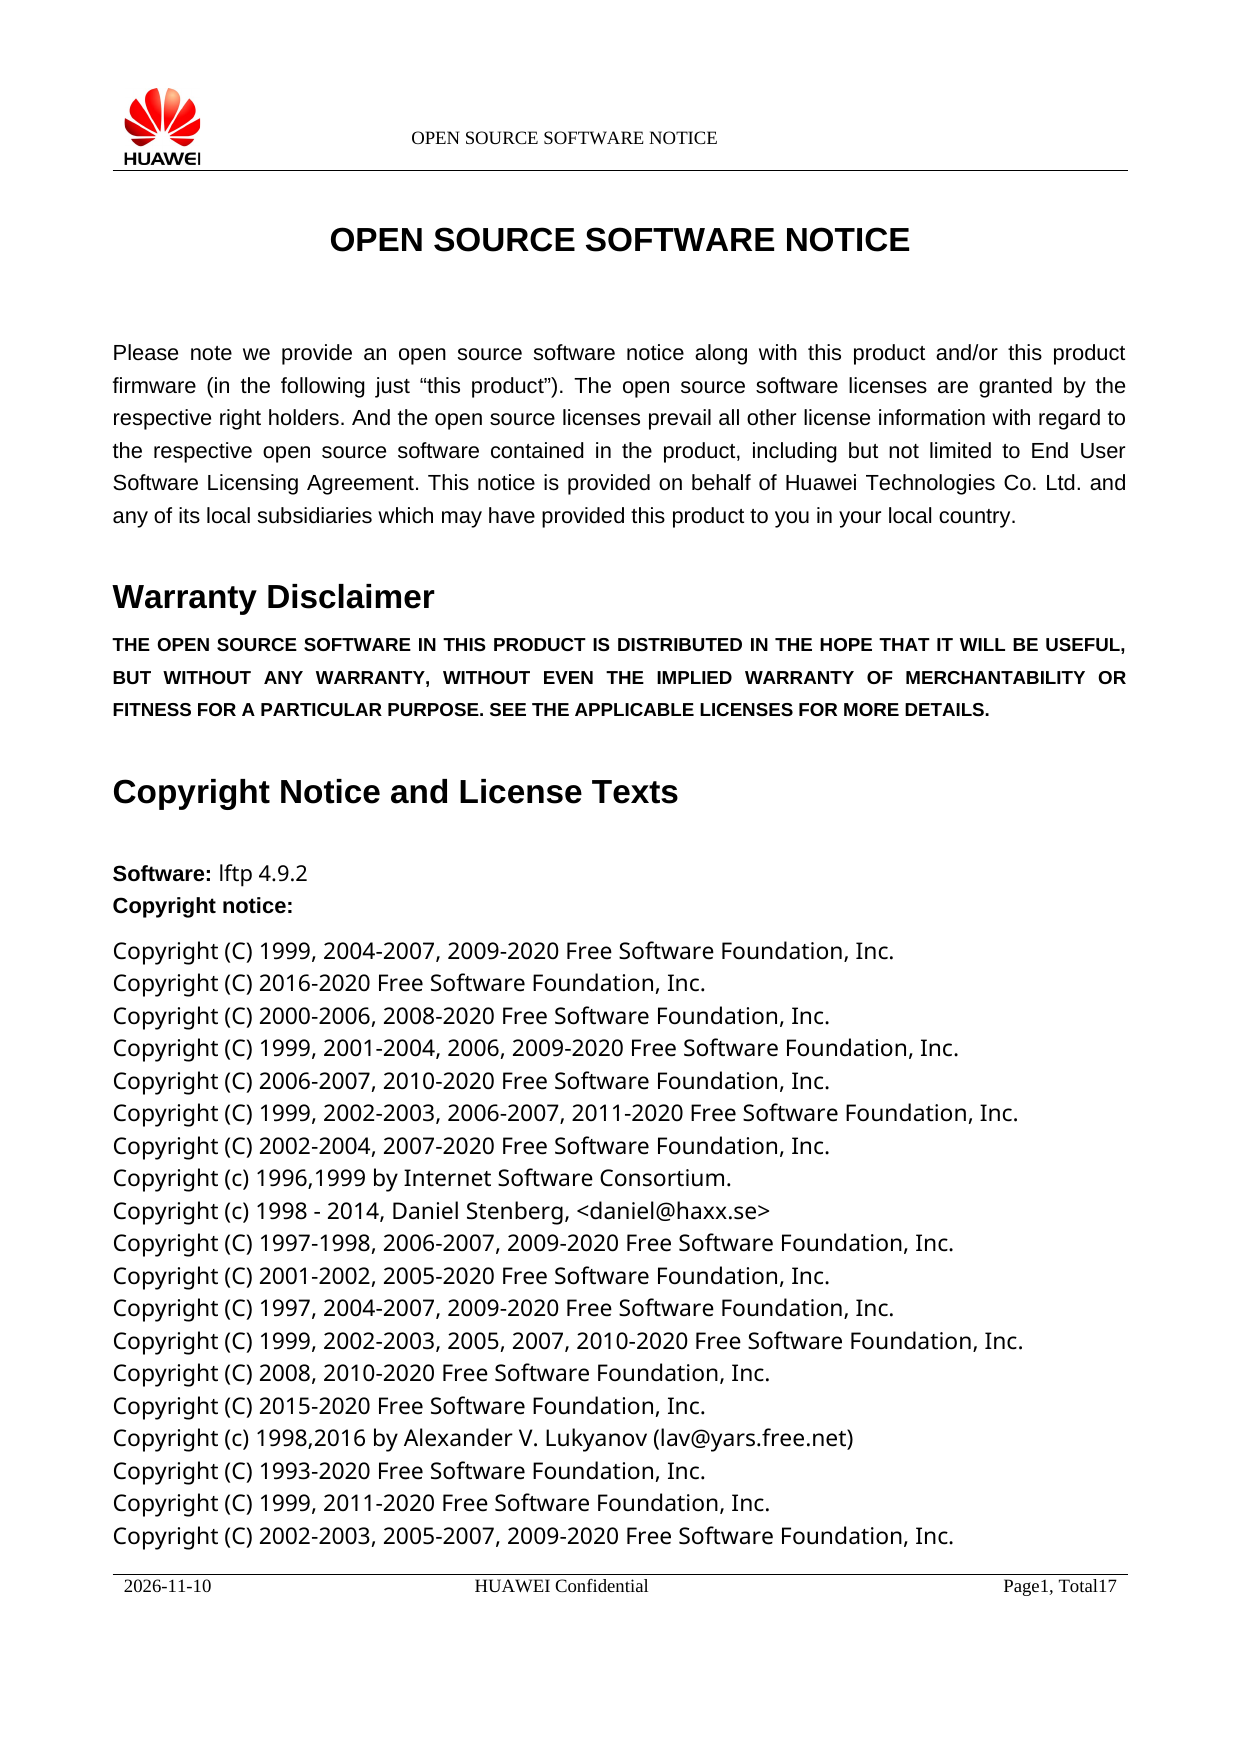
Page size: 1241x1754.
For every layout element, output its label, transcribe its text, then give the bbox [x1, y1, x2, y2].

title Software: lftp 4.9.2 [112, 856, 1128, 889]
picture [124, 88, 201, 165]
text OPEN SOURCE SOFTWARE NOTICE [112, 206, 1128, 271]
text Warranty Disclaimer [112, 564, 1128, 629]
text Copyright Notice and License Texts [112, 759, 1128, 824]
text The open source software in this product is distributed in the hope that it will be useful, but WITHOUT ANY WARRANTY, without even the implied warranty of MERCHANTABILITY or FITNESS FOR A PARTICULAR PURPOSE. See the applicable licenses for more details. [112, 629, 1128, 726]
text Please note we provide an open source software notice along with this product and/or this product firmware (in the following just “this product”). The open source software licenses are granted by the respective right holders. And the open source licenses prevail all other license information with regard to the respective open source software contained in the product, including but not limited to End User Software Licensing Agreement. This notice is provided on behalf of Huawei Technologies Co. Ltd. and any of its local subsidiaries which may have provided this product to you in your local country. [112, 336, 1128, 531]
text Copyright notice: [112, 889, 1128, 921]
